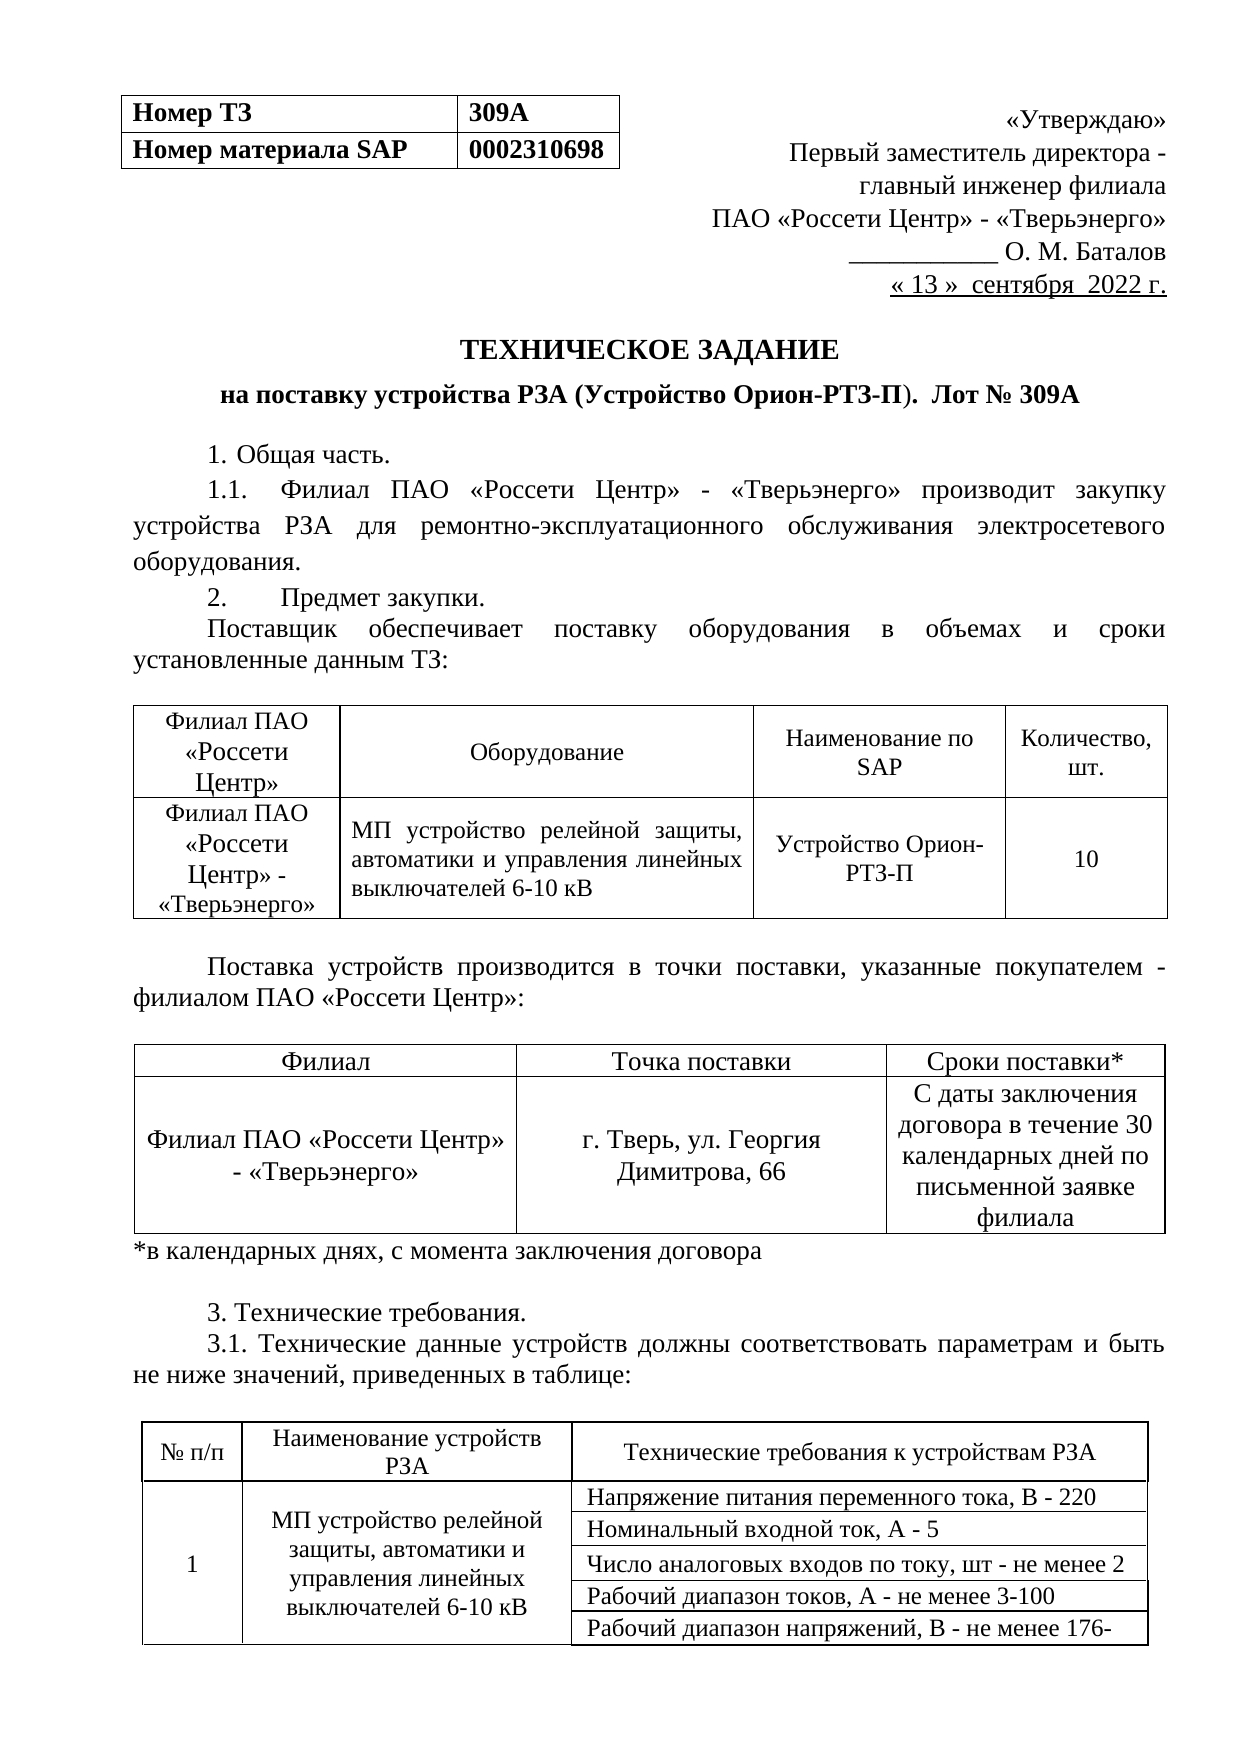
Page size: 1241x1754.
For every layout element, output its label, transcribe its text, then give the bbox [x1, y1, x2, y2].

text главный инженер филиала [133, 169, 1167, 200]
list Общая часть. [207, 438, 1167, 469]
table_header Точка поставки [517, 1045, 886, 1076]
text Поставщик обеспечивает поставку оборудования в объемах и сроки установленные данным ТЗ: [133, 612, 1167, 674]
text ПАО «Россети Центр» - «Тверьэнерго» [133, 202, 1167, 233]
table_header Технические требования к устройствам РЗА [573, 1423, 1147, 1480]
table_cell 1 [143, 1481, 242, 1644]
table_cell Число аналоговых входов по току, шт - не менее 2 [572, 1545, 1147, 1580]
table_header Количество, шт. [1006, 706, 1167, 797]
table_header Сроки поставки* [887, 1045, 1164, 1076]
table_cell С даты заключения договора в течение 30 календарных дней по письменной заявке филиала [887, 1077, 1164, 1233]
text «Утверждаю» [620, 103, 1167, 134]
table_cell г. Тверь, ул. Георгия Димитрова, 66 [517, 1077, 886, 1233]
table_cell МП устройство релейной защиты, автоматики и управления линейных выключателей 6-10 кВ [242, 1482, 571, 1644]
table_header Оборудование [341, 706, 753, 797]
text *в календарных днях, с момента заключения договора [133, 1234, 1167, 1265]
table_cell Номинальный входной ток, А - 5 [572, 1511, 1147, 1545]
table_header Наименование устройств РЗА [243, 1423, 571, 1480]
table_header Наименование по SAP [754, 706, 1005, 797]
list Филиал ПАО «Россети Центр» - «Тверьэнерго» производит закупку устройства РЗА для ремонтно-эксплуатационного обслуживания электросетевого оборудования. [133, 473, 1167, 576]
text 3. Технические требования. [133, 1296, 1167, 1327]
list Предмет закупки. [133, 581, 1167, 612]
text Первый заместитель директора - [620, 136, 1167, 167]
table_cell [572, 1612, 1147, 1644]
table_header Филиал [135, 1045, 516, 1076]
text на поставку устройства РЗА (Устройство Орион-РТЗ-П). Лот № 309А [133, 378, 1167, 409]
table_header 309А [458, 96, 619, 132]
text 3.1. Технические данные устройств должны соответствовать параметрам и быть не ниже значений, приведенных в таблице: [133, 1327, 1167, 1389]
table_cell 10 [1006, 798, 1167, 918]
table_header Филиал ПАО «Россети Центр» [134, 706, 339, 797]
table_header № п/п [143, 1423, 241, 1480]
table_header Номер ТЗ [122, 96, 457, 132]
table_cell Рабочий диапазон токов, А - не менее 3-100 [572, 1580, 1147, 1609]
table_cell Номер материала SAP [122, 133, 457, 168]
table_cell МП устройство релейной защиты, автоматики и управления линейных выключателей 6-10 кВ [341, 798, 753, 918]
table_cell 0002310698 [458, 133, 619, 168]
text Поставка устройств производится в точки поставки, указанные покупателем - филиалом ПАО «Россети Центр»: [133, 950, 1167, 1013]
text « 13 » сентября 2022 г. [133, 268, 1167, 299]
table_cell Филиал ПАО «Россети Центр» - «Тверьэнерго» [134, 798, 339, 918]
table_cell Напряжение питания переменного тока, В - 220 [572, 1480, 1147, 1511]
table_cell Устройство Орион-РТЗ-П [754, 798, 1005, 918]
table_cell Филиал ПАО «Россети Центр» - «Тверьэнерго» [135, 1077, 516, 1233]
list ТЕХНИЧЕСКОЕ ЗАДАНИЕ [133, 332, 1167, 365]
text ___________ О. М. Баталов [133, 235, 1167, 266]
